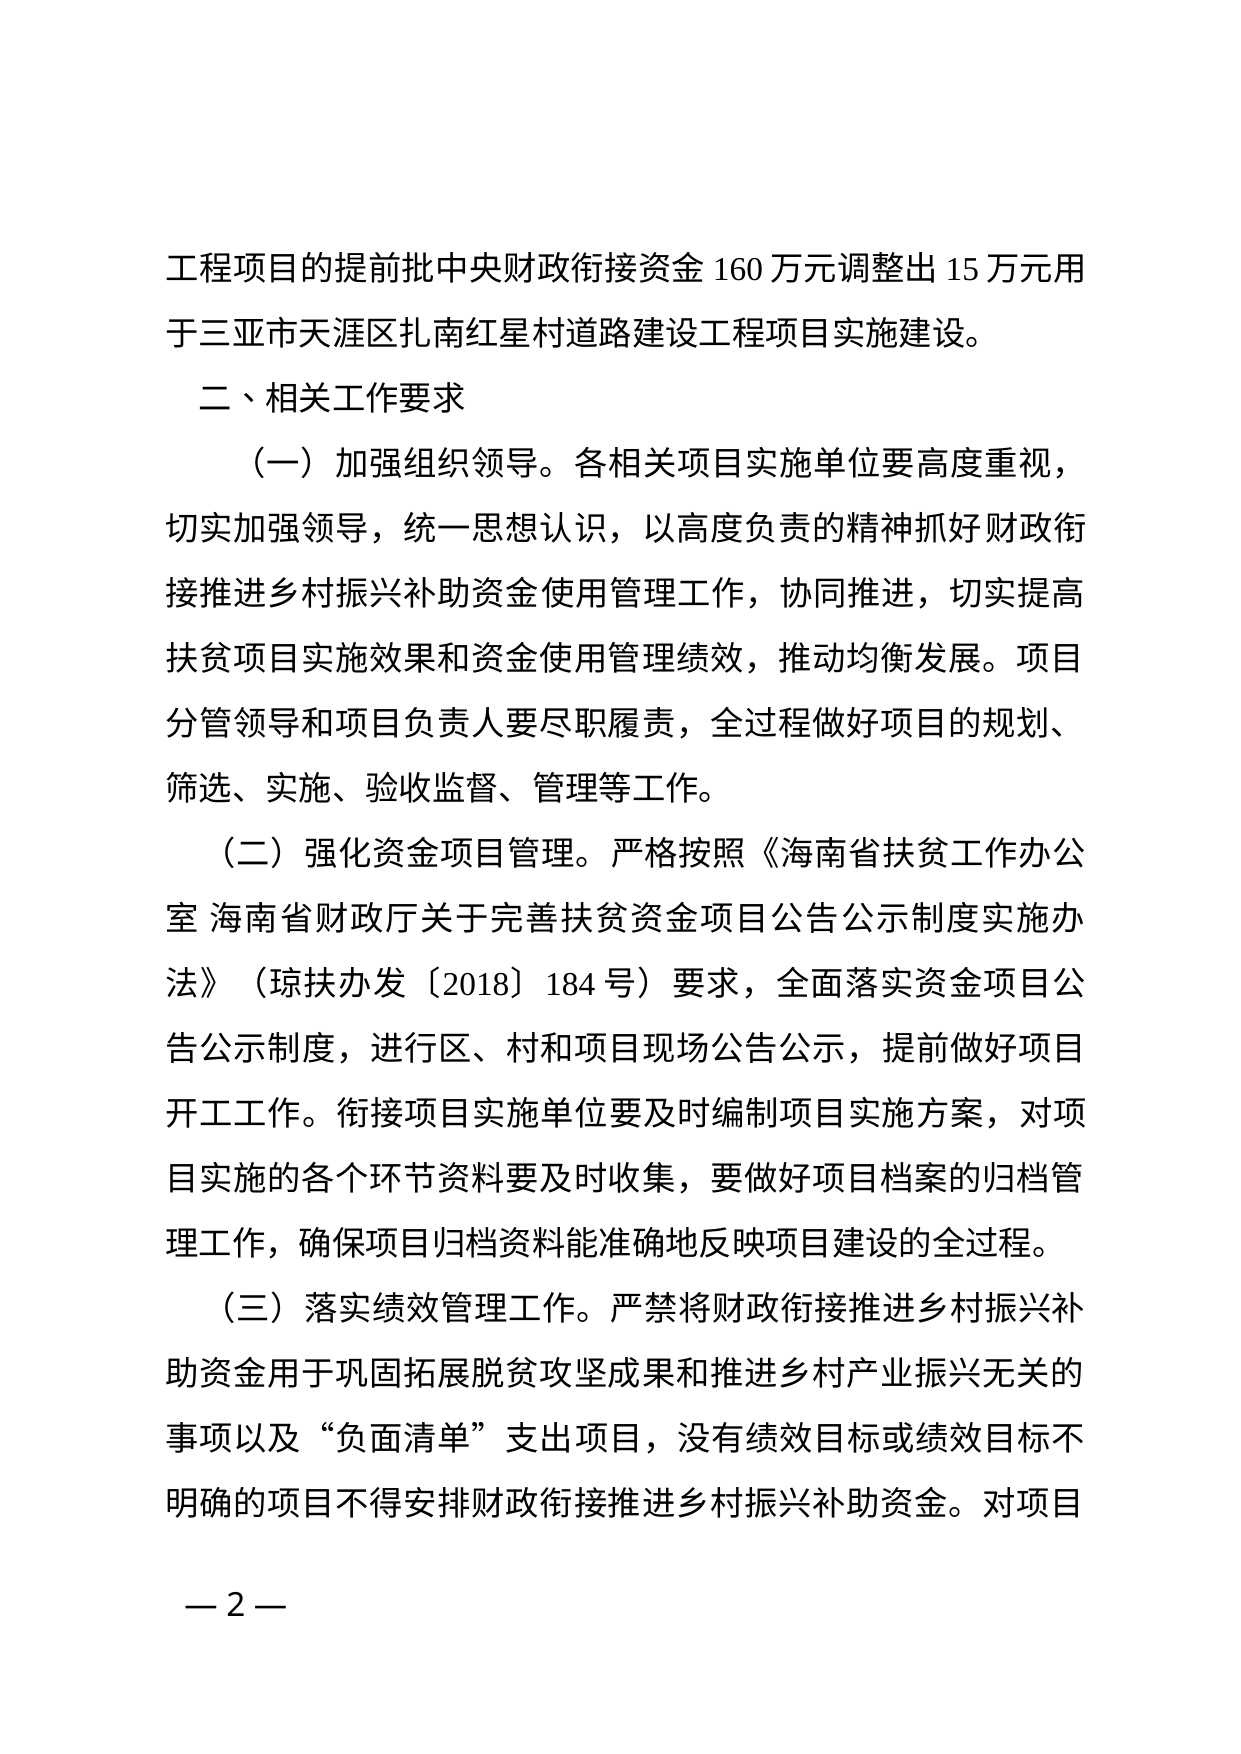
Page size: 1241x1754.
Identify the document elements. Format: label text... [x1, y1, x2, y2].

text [165, 233, 1087, 363]
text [165, 1273, 1087, 1533]
text （二）强化资金项目管理。严格按照《海南省扶贫工作办公室 海南省财政厅关于完善扶贫资金项目公告公示制度实施办法》（琼扶办发〔2018〕184号）要求，全面落实资金项目公告公示制度，进行区、村和项目现场公告公示，提前做好项目开工工作。衔接项目实施单位要及时编制项目实施方案，对项目实施的各个环节资料要及时收集，要做好项目档案的归档管理工作，确保项目归档资料能准确地反映项目建设的全过程。 [165, 818, 1087, 1273]
text 二、相关工作要求 [165, 363, 1087, 428]
text （一）加强组织领导。各相关项目实施单位要高度重视，切实加强领导，统一思想认识，以高度负责的精神抓好财政衔接推进乡村振兴补助资金使用管理工作，协同推进，切实提高扶贫项目实施效果和资金使用管理绩效，推动均衡发展。项目分管领导和项目负责人要尽职履责，全过程做好项目的规划、筛选、实施、验收监督、管理等工作。 [165, 428, 1087, 818]
